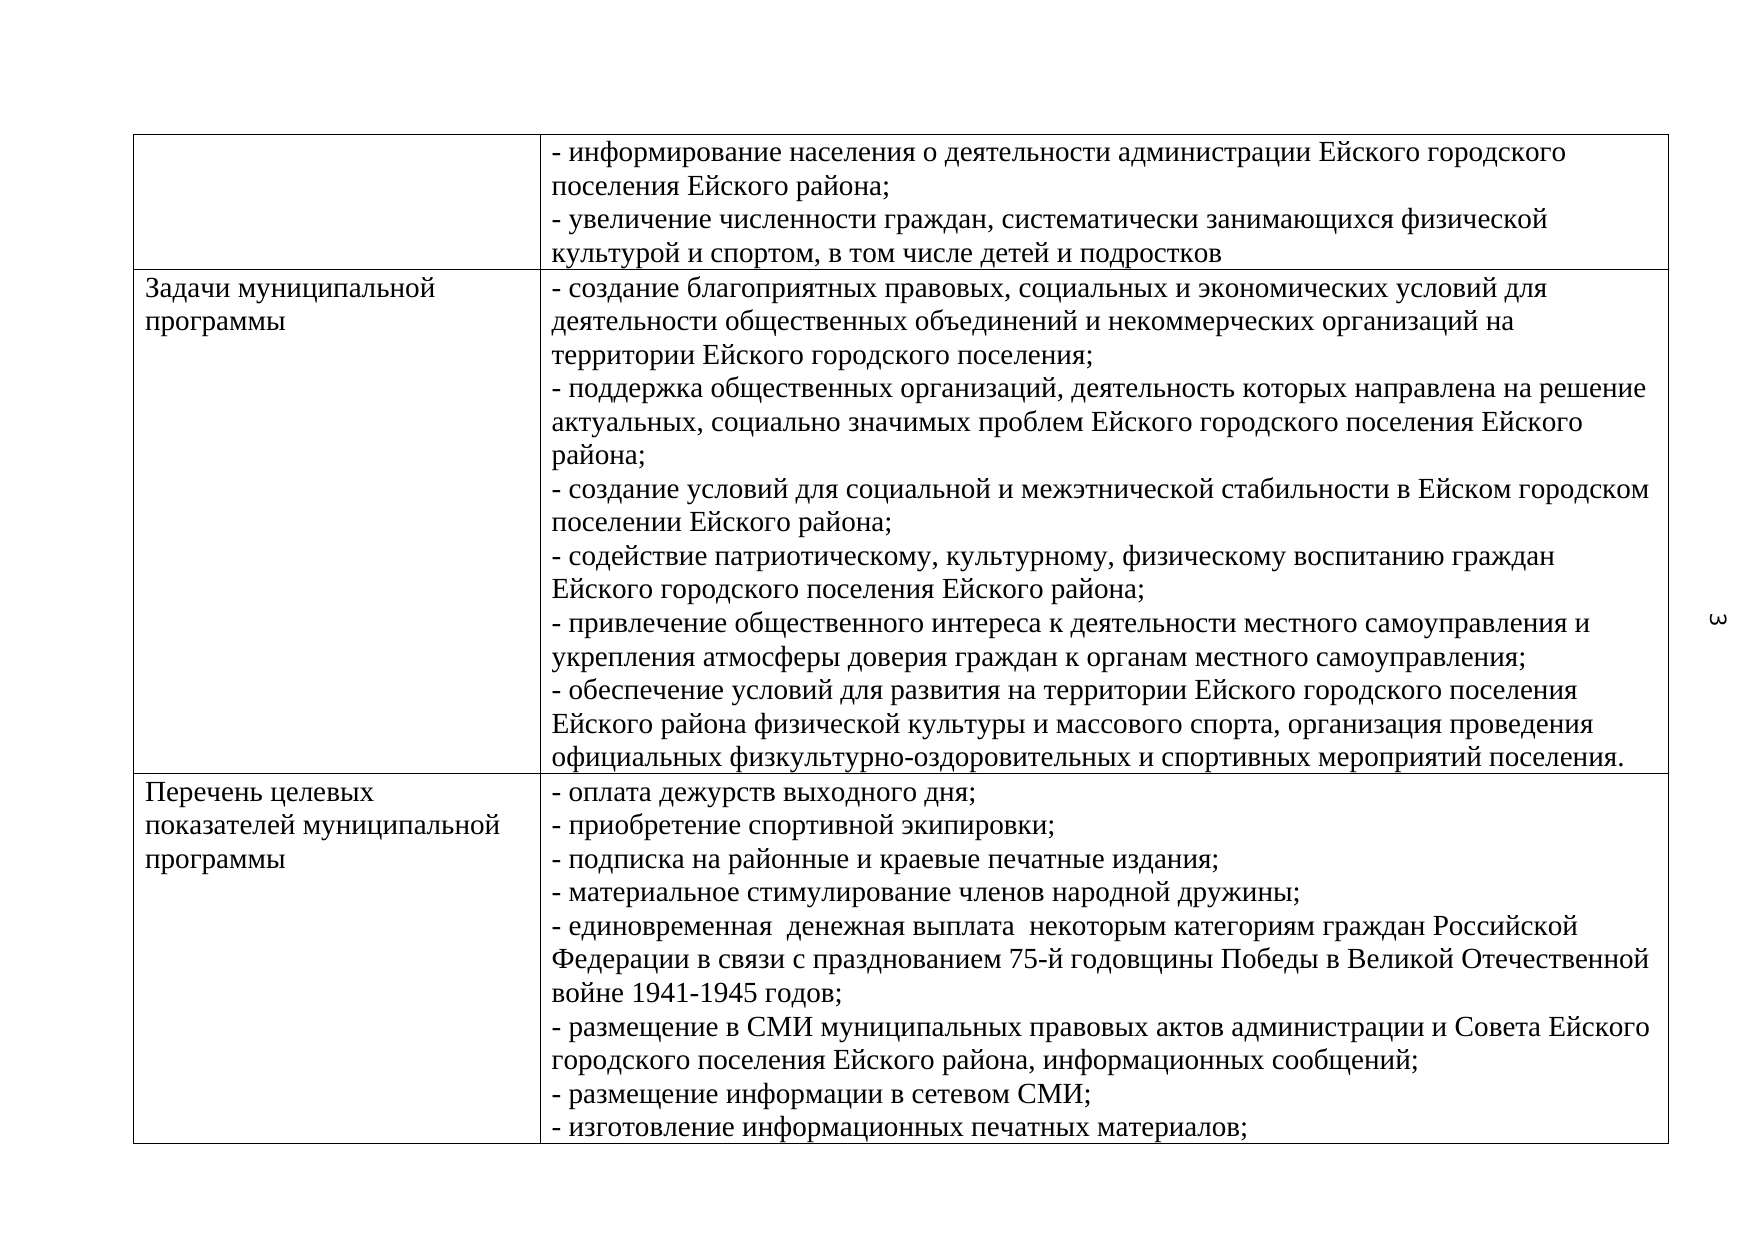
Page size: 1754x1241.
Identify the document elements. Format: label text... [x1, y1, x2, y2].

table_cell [134, 774, 540, 1143]
table_cell Задачи муниципальной программы [134, 270, 540, 773]
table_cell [541, 774, 1668, 1143]
table_cell - создание благоприятных правовых, социальных и экономических условий для деятельности общественных объединений и некоммерческих организаций на территории Ейского городского поселения; - поддержка общественных организаций, деятельность которых направлена на решение актуальных, социально значимых проблем Ейского городского поселения Ейского района; - создание условий для социальной и межэтнической стабильности в Ейском городском поселении Ейского района; - содействие патриотическому, культурному, физическому воспитанию граждан Ейского городского поселения Ейского района; - привлечение общественного интереса к деятельности местного самоуправления и укрепления атмосферы доверия граждан к органам местного самоуправления; - обеспечение условий для развития на территории Ейского городского поселения Ейского района физической культуры и массового спорта, организация проведения официальных физкультурно-оздоровительных и спортивных мероприятий поселения. [541, 270, 1668, 773]
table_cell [134, 135, 540, 269]
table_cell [541, 135, 1668, 269]
